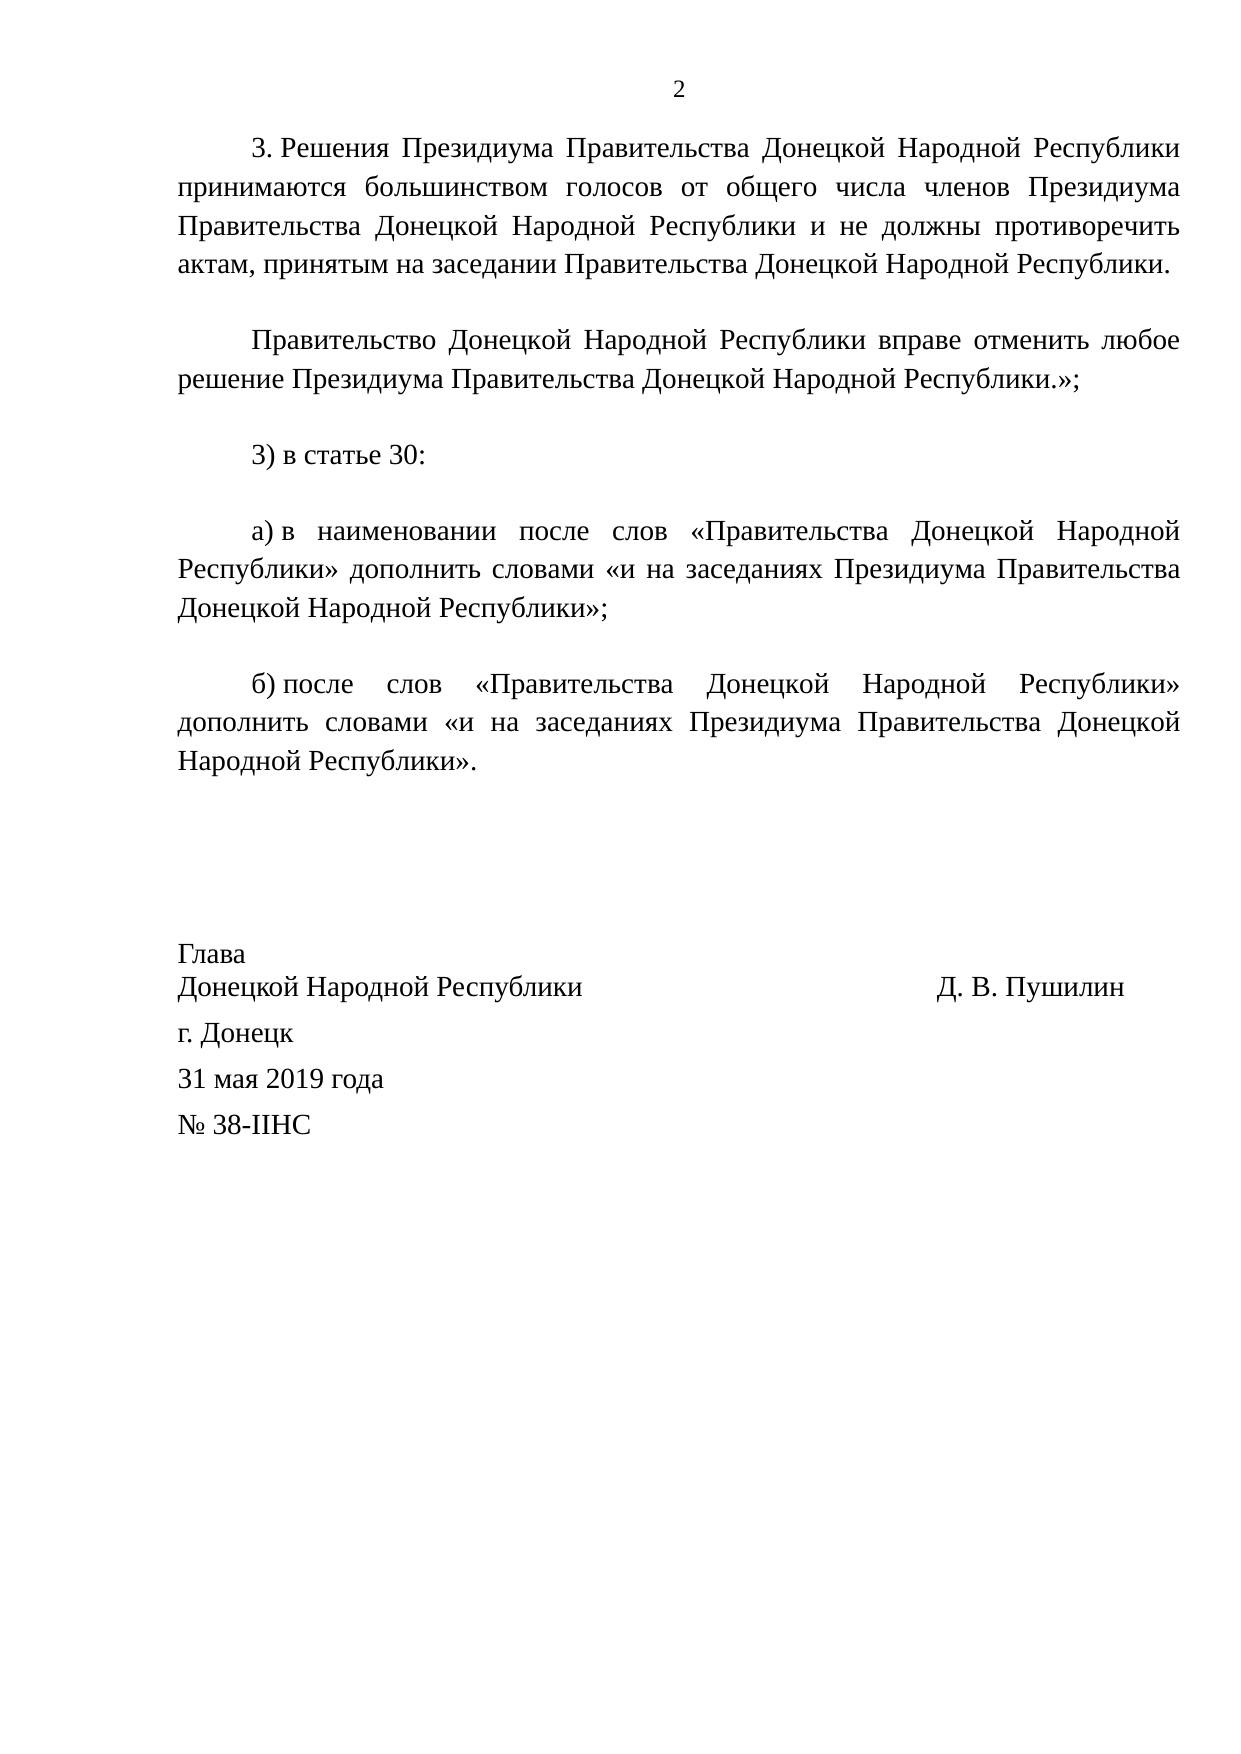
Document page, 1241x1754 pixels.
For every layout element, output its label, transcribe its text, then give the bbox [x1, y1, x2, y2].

text а) в наименовании после слов «Правительства Донецкой Народной Республики» дополнить словами «и на заседаниях Президиума Правительства Донецкой Народной Республики»; [177, 513, 1181, 623]
text 31 мая 2019 года [177, 1061, 1181, 1095]
text б) после слов «Правительства Донецкой Народной Республики» дополнить словами «и на заседаниях Президиума Правительства Донецкой Народной Республики». [177, 666, 1181, 777]
text Донецкой Народной Республики Д. В. Пушилин [177, 969, 1211, 1003]
text Правительство Донецкой Народной Республики вправе отменить любое решение Президиума Правительства Донецкой Народной Республики.»; [177, 322, 1181, 394]
text 3. Решения Президиума Правительства Донецкой Народной Республики принимаются большинством голосов от общего числа членов Президиума Правительства Донецкой Народной Республики и не должны противоречить актам, принятым на заседании Правительства Донецкой Народной Республики. [177, 131, 1181, 280]
text 3) в статье 30: [177, 437, 1181, 470]
text г. Донецк [177, 1015, 1181, 1049]
text № 38-IIНС [177, 1107, 1181, 1141]
text Глава [177, 936, 1211, 969]
